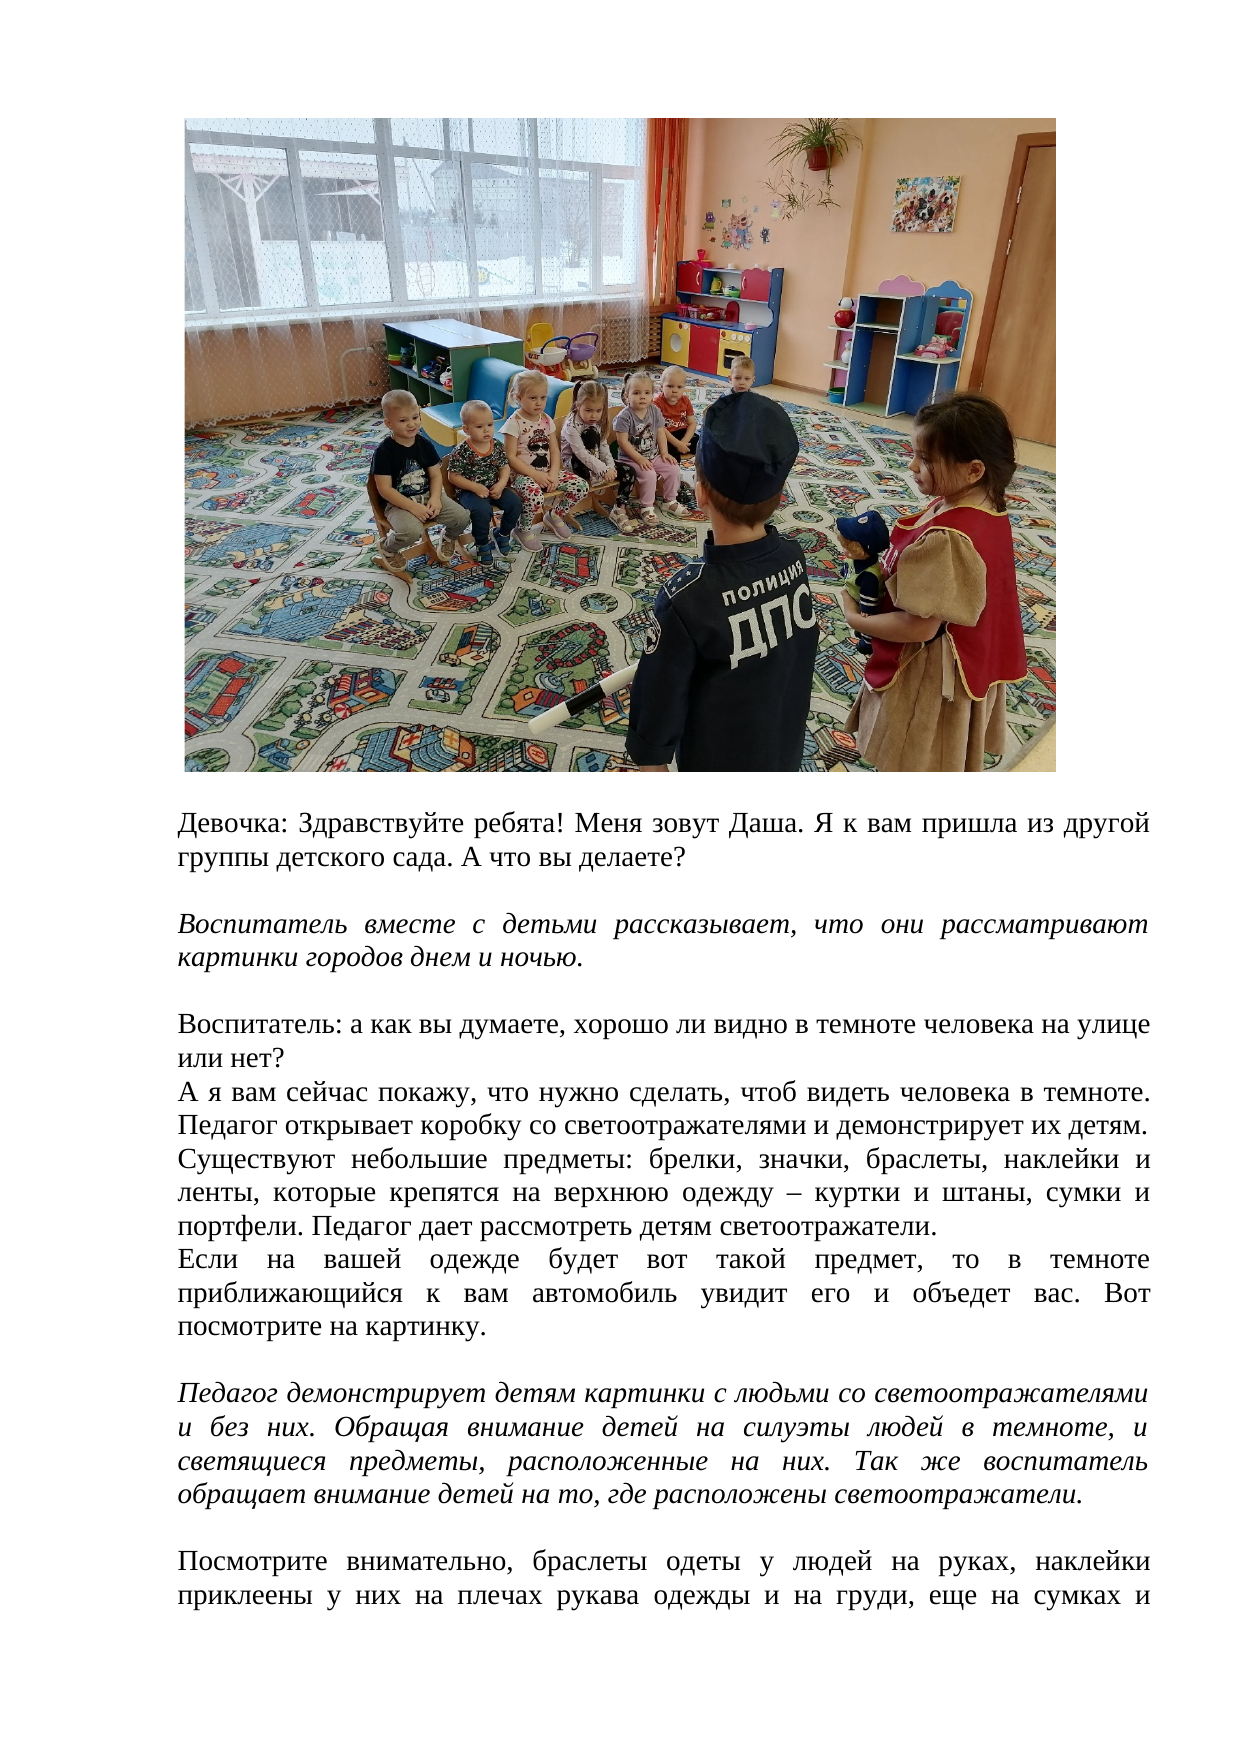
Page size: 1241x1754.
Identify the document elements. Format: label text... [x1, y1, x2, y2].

text Педагог демонстрирует детям картинки с людьми со светоотражателями и без них. Обращая внимание детей на силуэты людей в темноте, и светящиеся предметы, расположенные на них. Так же воспитатель обращает внимание детей на то, где расположены светоотражатели. [177, 1376, 1152, 1510]
picture [184, 118, 1056, 772]
text А я вам сейчас покажу, что нужно сделать, чтоб видеть человека в темноте. Педагог открывает коробку со светоотражателями и демонстрирует их детям. [177, 1074, 1152, 1141]
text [177, 1543, 1152, 1610]
text Если на вашей одежде будет вот такой предмет, то в темноте приближающийся к вам автомобиль увидит его и объедет вас. Вот посмотрите на картинку. [177, 1241, 1152, 1342]
text Девочка: Здравствуйте ребята! Меня зовут Даша. Я к вам пришла из другой группы детского сада. А что вы делаете? [177, 805, 1152, 872]
text Существуют небольшие предметы: брелки, значки, браслеты, наклейки и ленты, которые крепятся на верхнюю одежду – куртки и штаны, сумки и портфели. Педагог дает рассмотреть детям светоотражатели. [177, 1141, 1152, 1241]
text Воспитатель вместе с детьми рассказывает, что они рассматривают картинки городов днем и ночью. [177, 906, 1152, 973]
text Воспитатель: а как вы думаете, хорошо ли видно в темноте человека на улице или нет? [177, 1007, 1152, 1074]
